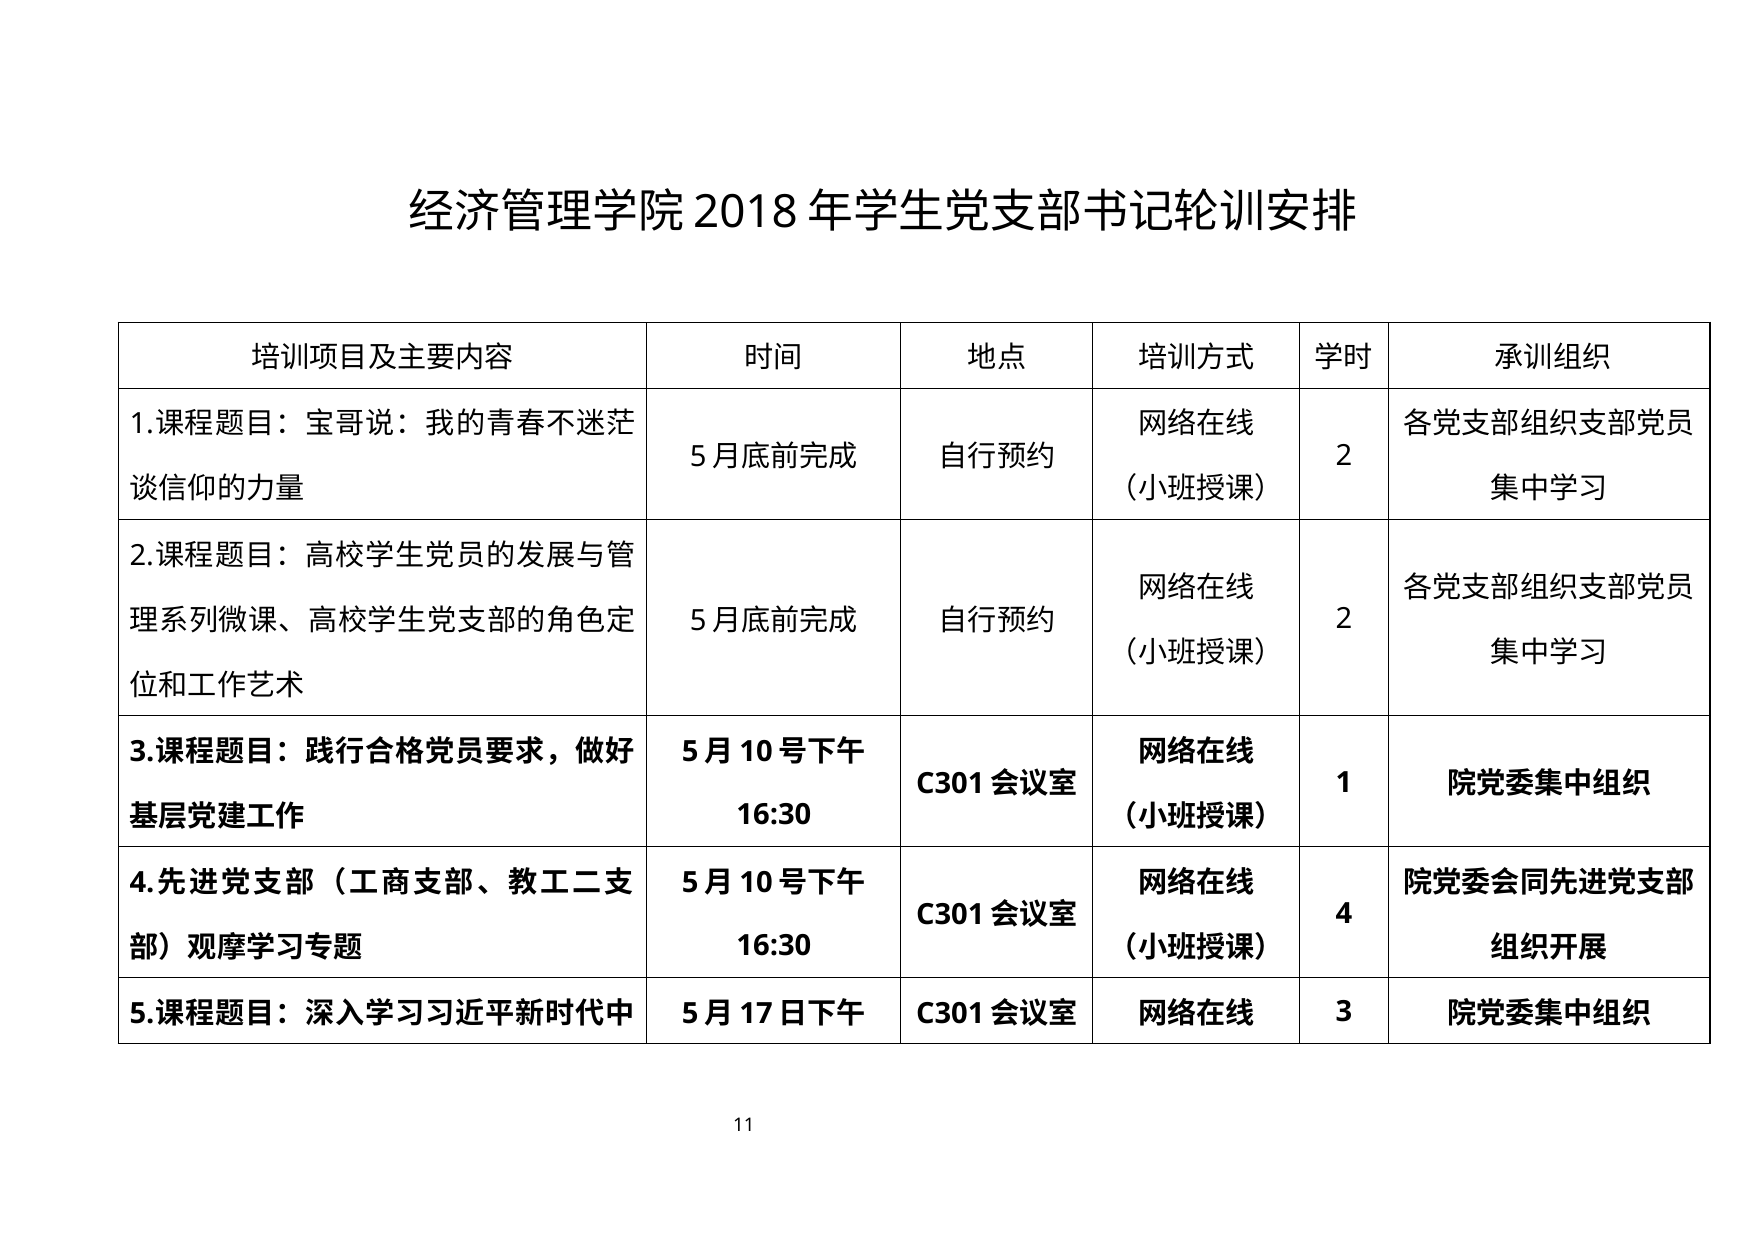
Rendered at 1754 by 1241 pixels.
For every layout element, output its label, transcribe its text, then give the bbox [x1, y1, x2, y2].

table_cell C301会议室 [901, 978, 1092, 1043]
table_cell 各党支部组织支部党员集中学习 [1389, 389, 1709, 519]
table_cell C301会议室 [901, 716, 1092, 846]
table_cell 院党委会同先进党支部组织开展 [1389, 847, 1709, 977]
table_cell 1.课程题目：宝哥说：我的青春不迷茫 谈信仰的力量 [119, 389, 646, 519]
table_cell 2 [1300, 520, 1388, 715]
text 经济管理学院2018年学生党支部书记轮训安排 [218, 159, 1547, 257]
table_cell 4.先进党支部（工商支部、教工二支部）观摩学习专题 [119, 847, 646, 977]
table_cell 3.课程题目：践行合格党员要求，做好基层党建工作 [119, 716, 646, 846]
table_cell 5月底前完成 [647, 389, 900, 519]
table_header 地点 [901, 323, 1092, 388]
table_cell 网络在线 （小班授课） [1093, 520, 1299, 715]
table_cell 2 [1300, 389, 1388, 519]
table_cell 网络在线 （小班授课） [1093, 978, 1299, 1043]
table_cell 5月10号下午16:30 [647, 716, 900, 846]
table_cell 自行预约 [901, 389, 1092, 519]
table_cell 院党委集中组织 [1389, 716, 1709, 846]
table_cell 4 [1300, 847, 1388, 977]
table_cell 5月底前完成 [647, 520, 900, 715]
table_header 承训组织 [1389, 323, 1709, 388]
table_cell 网络在线 （小班授课） [1093, 847, 1299, 977]
table_cell 5月17日下午16:30 [647, 978, 900, 1043]
table_cell 1 [1300, 716, 1388, 846]
table_cell 2.课程题目：高校学生党员的发展与管理系列微课、高校学生党支部的角色定位和工作艺术 [119, 520, 646, 715]
table_header 培训方式 [1093, 323, 1299, 388]
table_cell 各党支部组织支部党员集中学习 [1389, 520, 1709, 715]
table_header 学时 [1300, 323, 1388, 388]
table_cell 网络在线 （小班授课） [1093, 716, 1299, 846]
table_cell 自行预约 [901, 520, 1092, 715]
table_cell 5月10号下午16:30 [647, 847, 900, 977]
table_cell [119, 978, 646, 1043]
table_cell 网络在线 （小班授课） [1093, 389, 1299, 519]
table_cell C301会议室 [901, 847, 1092, 977]
table_cell 3 [1300, 978, 1388, 1043]
table_header 时间 [647, 323, 900, 388]
table_cell 院党委集中组织 [1389, 978, 1709, 1043]
table_header 培训项目及主要内容 [119, 323, 646, 388]
